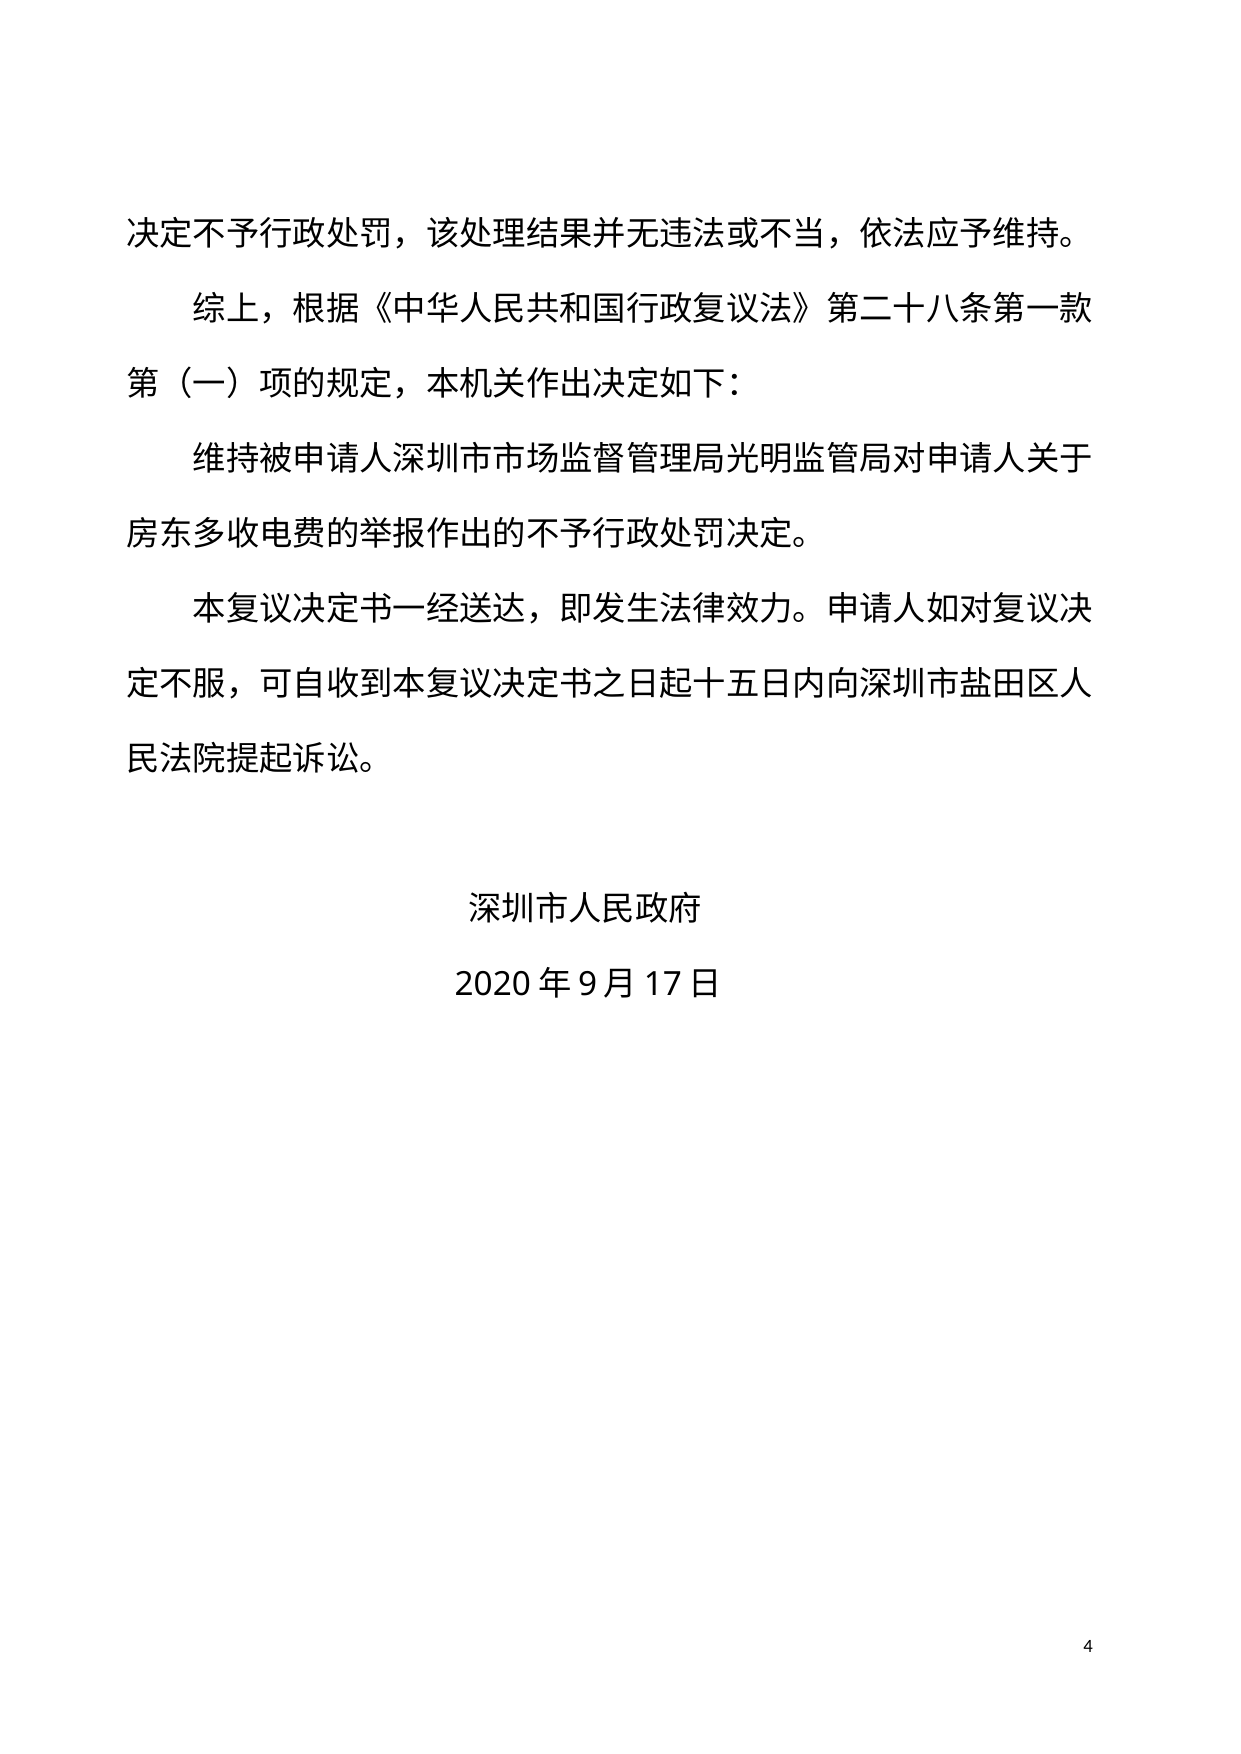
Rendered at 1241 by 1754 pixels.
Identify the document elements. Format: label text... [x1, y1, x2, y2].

text 深圳市人民政府 [148, 868, 1092, 943]
text 本复议决定书一经送达，即发生法律效力。申请人如对复议决定不服，可自收到本复议决定书之日起十五日内向深圳市盐田区人民法院提起诉讼。 [126, 568, 1092, 793]
text 综上，根据《中华人民共和国行政复议法》第二十八条第一款第（一）项的规定，本机关作出决定如下： [126, 268, 1092, 418]
text 2020年9月17日 [126, 943, 1066, 1018]
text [126, 193, 1092, 268]
text 维持被申请人深圳市市场监督管理局光明监管局对申请人关于房东多收电费的举报作出的不予行政处罚决定。 [126, 418, 1092, 568]
